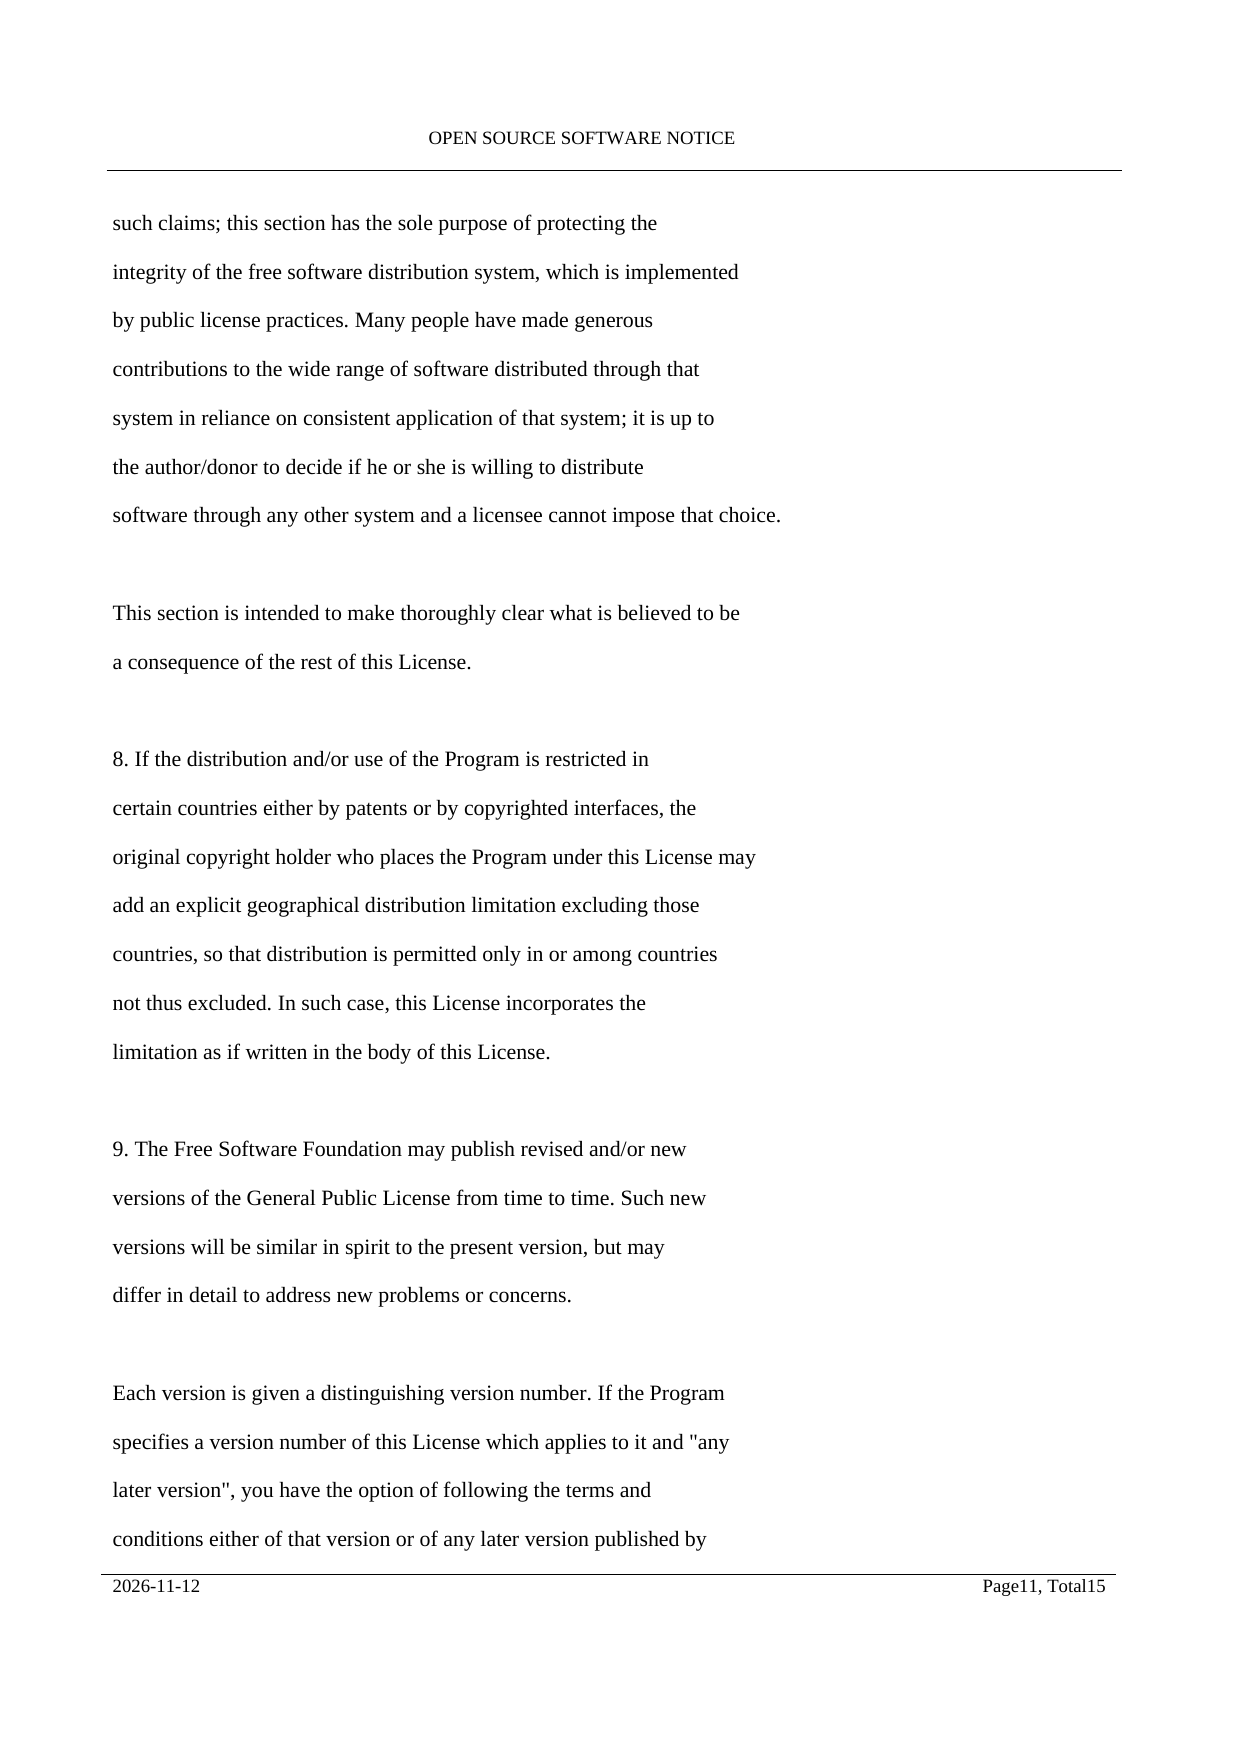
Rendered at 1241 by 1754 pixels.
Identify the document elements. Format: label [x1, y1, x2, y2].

text [112, 206, 1128, 1555]
